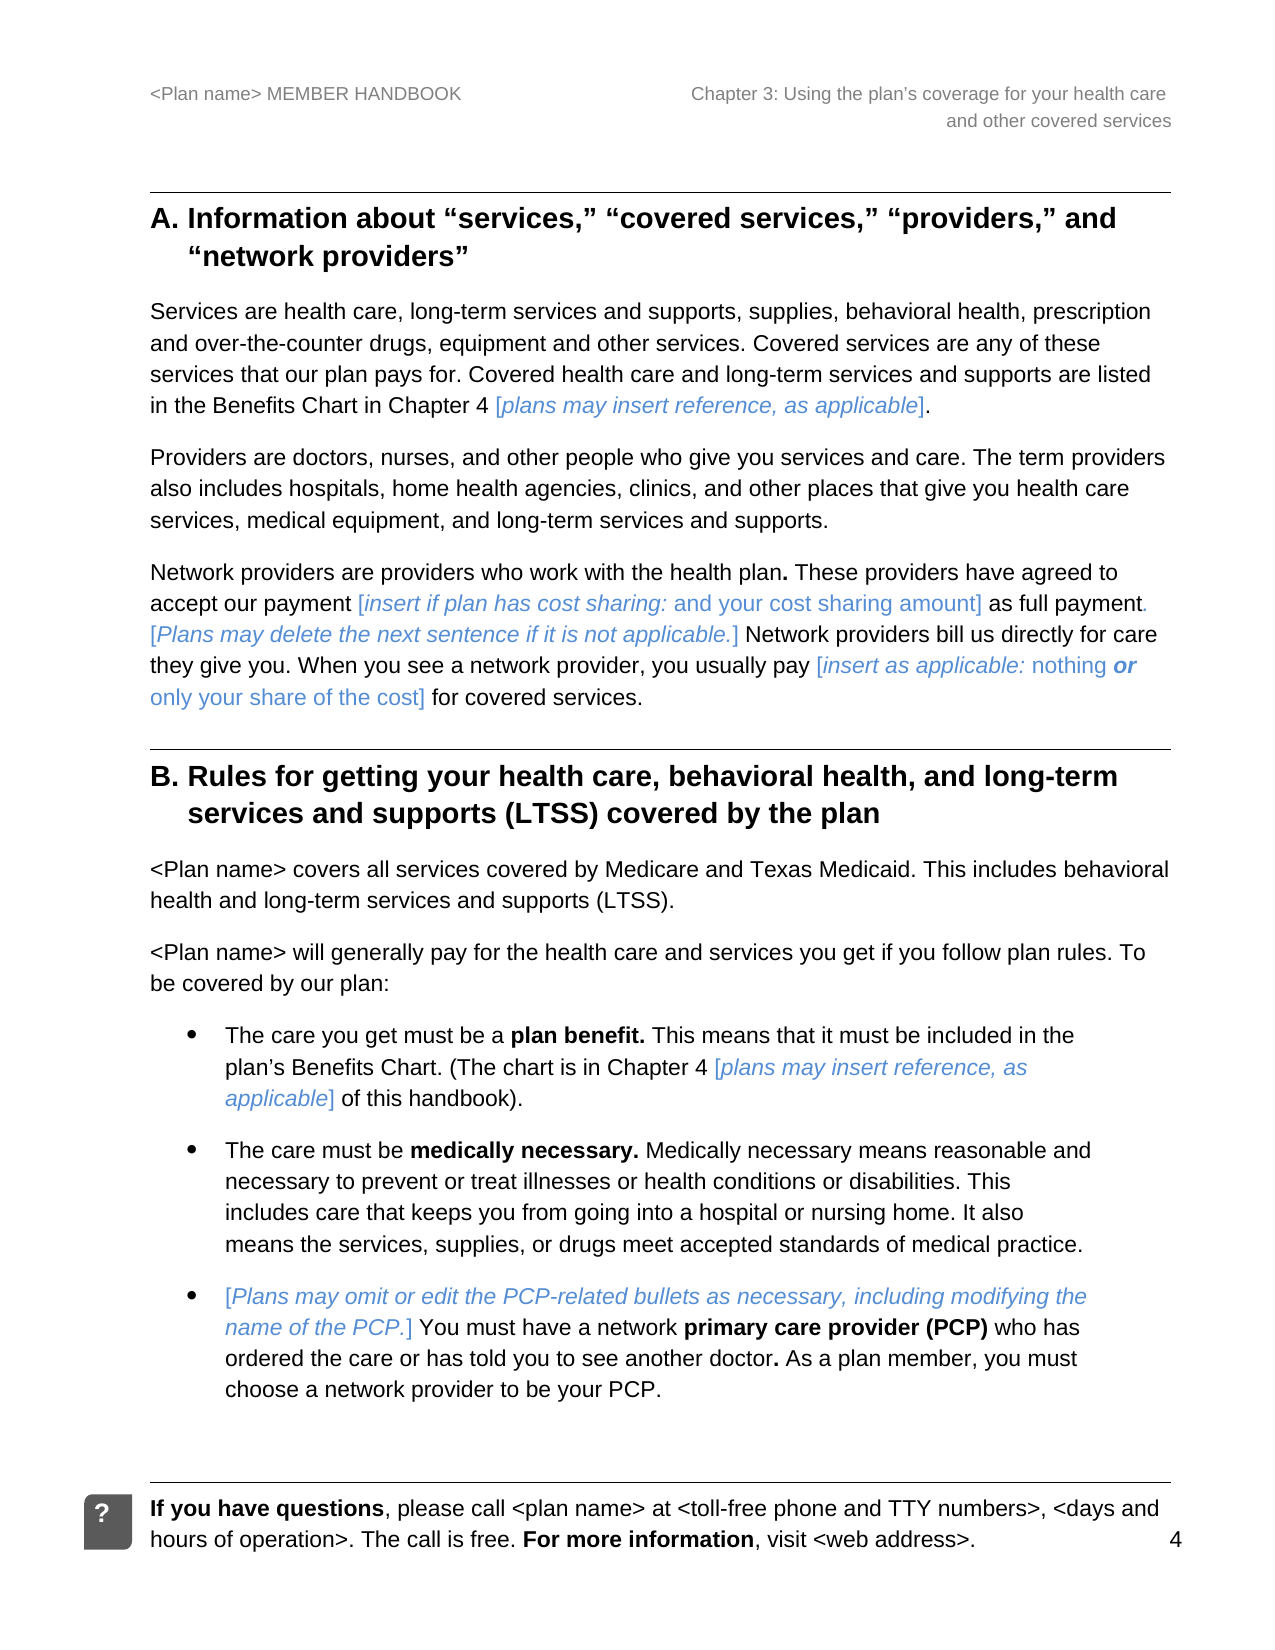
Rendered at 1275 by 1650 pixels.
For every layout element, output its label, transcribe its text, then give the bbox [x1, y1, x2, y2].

subtitle A. Information about “services,” “covered services,” “providers,” and “network providers” [150, 193, 1171, 274]
list [Plans may omit or edit the PCP-related bullets as necessary, including modifying the name of the PCP.] You must have a network primary care provider (PCP) who has ordered the care or has told you to see another doctor. As a plan member, you must choose a network provider to be your PCP. [187, 1279, 1096, 1404]
list The care must be medically necessary. Medically necessary means reasonable and necessary to prevent or treat illnesses or health conditions or disabilities. This includes care that keeps you from going into a hospital or nursing home. It also means the services, supplies, or drugs meet accepted standards of medical practice. [187, 1133, 1096, 1258]
list The care you get must be a plan benefit. This means that it must be included in the plan’s Benefits Chart. (The chart is in Chapter 4 [plans may insert reference, as applicable] of this handbook). [187, 1019, 1096, 1112]
text <Plan name> will generally pay for the health care and services you get if you follow plan rules. To be covered by our plan: [150, 935, 1171, 998]
text <Plan name> covers all services covered by Medicare and Texas Medicaid. This includes behavioral health and long-term services and supports (LTSS). [150, 852, 1171, 914]
text Providers are doctors, nurses, and other people who give you services and care. The term providers also includes hospitals, home health agencies, clinics, and other places that give you health care services, medical equipment, and long-term services and supports. [150, 441, 1171, 534]
text Services are health care, long-term services and supports, supplies, behavioral health, prescription and over-the-counter drugs, equipment and other services. Covered services are any of these services that our plan pays for. Covered health care and long-term services and supports are listed in the Benefits Chart in Chapter 4 [plans may insert reference, as applicable]. [150, 295, 1171, 420]
text Network providers are providers who work with the health plan. These providers have agreed to accept our payment [insert if plan has cost sharing: and your cost sharing amount] as full payment. [Plans may delete the next sentence if it is not applicable.] Network providers bill us directly for care they give you. When you see a network provider, you usually pay [insert as applicable: nothing or only your share of the cost] for covered services. [150, 555, 1171, 711]
subtitle B. Rules for getting your health care, behavioral health, and long-term services and supports (LTSS) covered by the plan [150, 750, 1171, 831]
